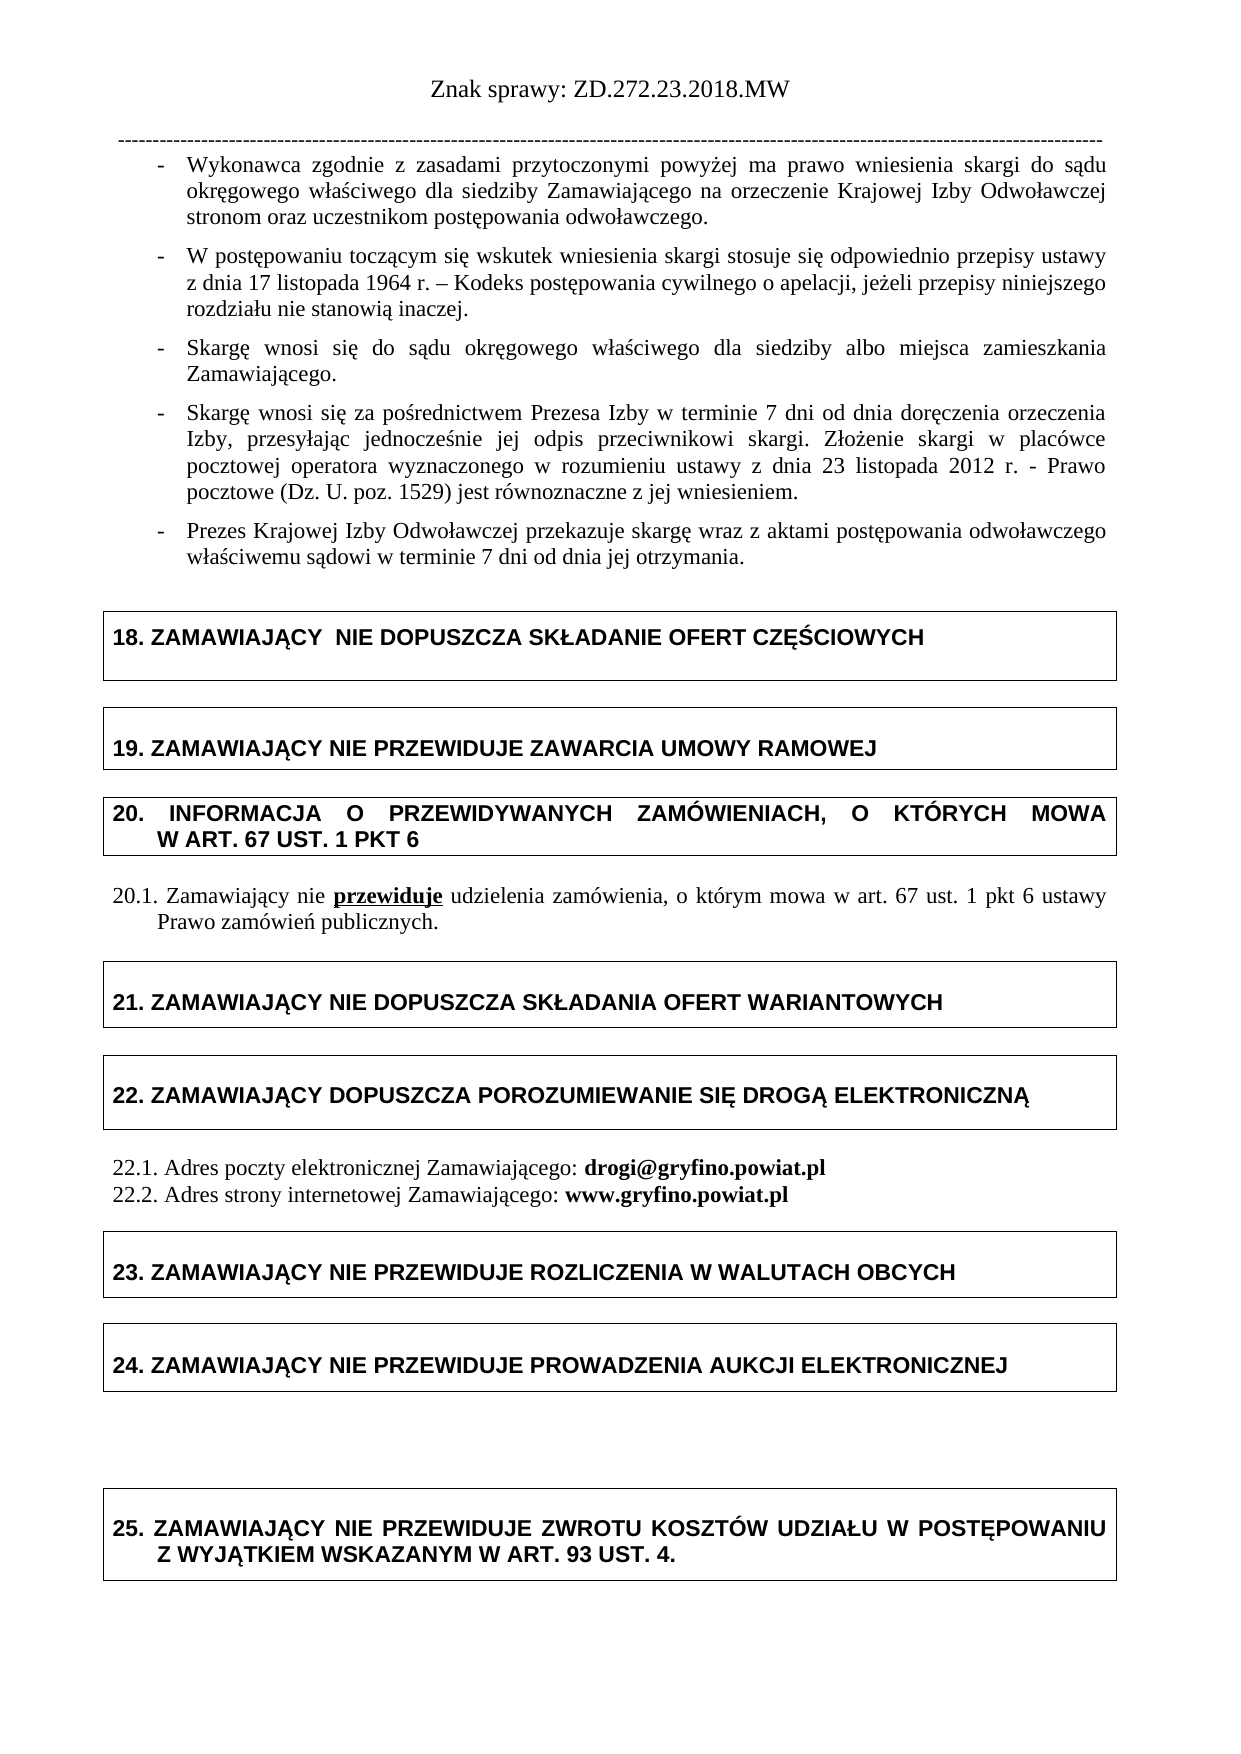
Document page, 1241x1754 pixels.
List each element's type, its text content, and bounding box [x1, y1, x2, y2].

text 20. INFORMACJA O PRZEWIDYWANYCH ZAMÓWIENIACH, O KTÓRYCH MOWA W ART. 67 UST. 1 PKT 6 [104, 798, 1116, 855]
text 22.1. Adres poczty elektronicznej Zamawiającego: drogi@gryfino.powiat.pl [112, 1154, 1107, 1181]
subtitle 19. ZAMAWIAJĄCY NIE PRZEWIDUJE ZAWARCIA UMOWY RAMOWEJ [104, 734, 1116, 769]
text 23. ZAMAWIAJĄCY NIE PRZEWIDUJE ROZLICZENIA W WALUTACH OBCYCH [104, 1257, 1116, 1297]
subtitle 18. ZAMAWIAJĄCY NIE DOPUSZCZA SKŁADANIE OFERT CZĘŚCIOWYCH [104, 612, 1116, 680]
text 20.1. Zamawiający nie przewiduje udzielenia zamówienia, o którym mowa w art. 67 ust. 1 pkt 6 ustawy Prawo zamówień publicznych. [112, 882, 1107, 935]
list Skargę wnosi się do sądu okręgowego właściwego dla siedziby albo miejsca zamieszkania Zamawiającego. [157, 334, 1107, 386]
text 24. ZAMAWIAJĄCY NIE PRZEWIDUJE PROWADZENIA AUKCJI ELEKTRONICZNEJ [104, 1349, 1116, 1391]
list Skargę wnosi się za pośrednictwem Prezesa Izby w terminie 7 dni od dnia doręczenia orzeczenia Izby, przesyłając jednocześnie jej odpis przeciwnikowi skargi. Złożenie skargi w placówce pocztowej operatora wyznaczonego w rozumieniu ustawy z dnia 23 listopada 2012 r. - Prawo pocztowe (Dz. U. poz. 1529) jest równoznaczne z jej wniesieniem. [157, 399, 1107, 504]
list Prezes Krajowej Izby Odwoławczej przekazuje skargę wraz z aktami postępowania odwoławczego właściwemu sądowi w terminie 7 dni od dnia jej otrzymania. [157, 517, 1107, 569]
list W postępowaniu toczącym się wskutek wniesienia skargi stosuje się odpowiednio przepisy ustawy z dnia 17 listopada 1964 r. – Kodeks postępowania cywilnego o apelacji, jeżeli przepisy niniejszego rozdziału nie stanowią inaczej. [157, 242, 1107, 321]
text 25. ZAMAWIAJĄCY NIE PRZEWIDUJE ZWROTU KOSZTÓW UDZIAŁU W POSTĘPOWANIU Z WYJĄTKIEM WSKAZANYM W ART. 93 UST. 4. [104, 1514, 1116, 1580]
text 22. ZAMAWIAJĄCY DOPUSZCZA POROZUMIEWANIE SIĘ DROGĄ ELEKTRONICZNĄ [104, 1081, 1116, 1129]
list Wykonawca zgodnie z zasadami przytoczonymi powyżej ma prawo wniesienia skargi do sądu okręgowego właściwego dla siedziby Zamawiającego na orzeczenie Krajowej Izby Odwoławczej stronom oraz uczestnikom postępowania odwoławczego. [157, 151, 1107, 230]
text 21. ZAMAWIAJĄCY NIE DOPUSZCZA SKŁADANIA OFERT WARIANTOWYCH [104, 987, 1116, 1027]
text 22.2. Adres strony internetowej Zamawiającego: www.gryfino.powiat.pl [112, 1181, 1107, 1207]
